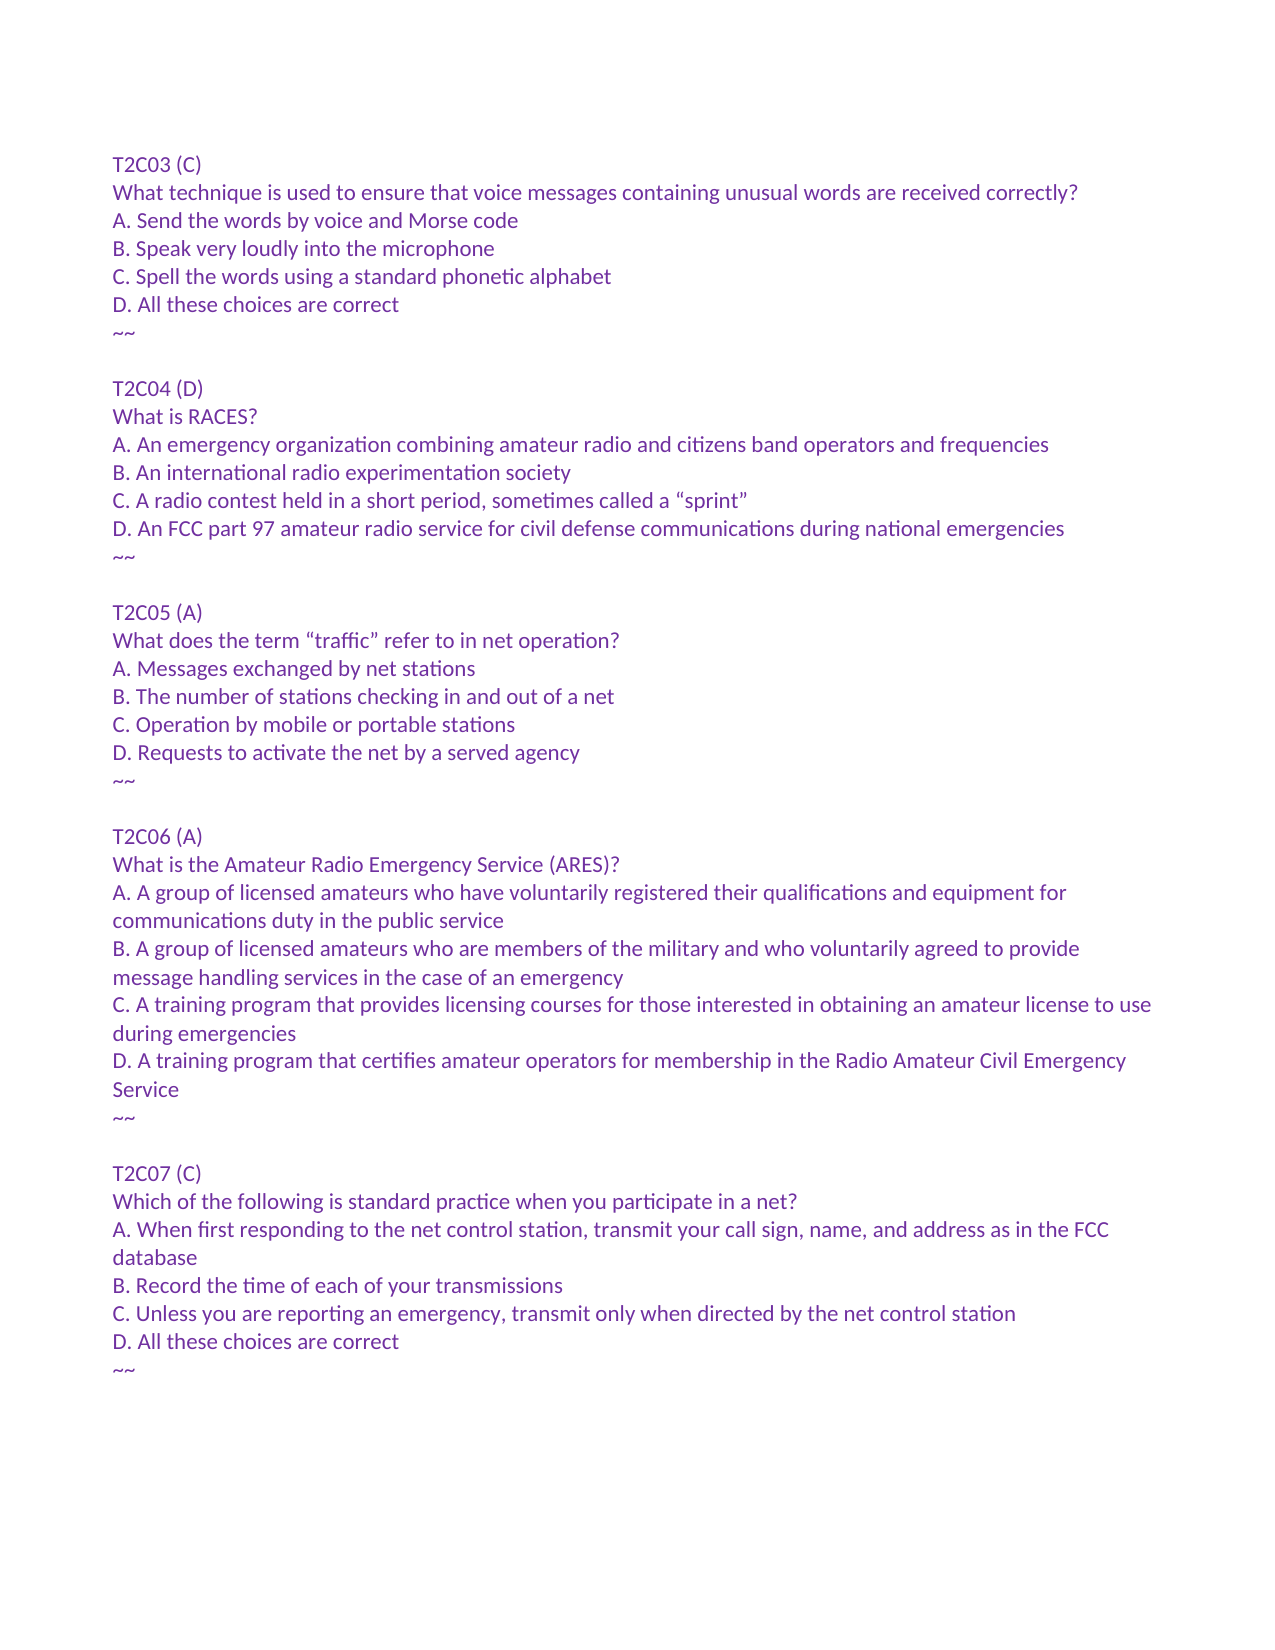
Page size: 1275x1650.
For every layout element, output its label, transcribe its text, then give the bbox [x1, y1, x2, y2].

text D. A training program that certifies amateur operators for membership in the Radio Amateur Civil Emergency Service [112, 1047, 1162, 1103]
text B. The number of stations checking in and out of a net [112, 682, 1162, 710]
text B. Record the time of each of your transmissions [112, 1271, 1162, 1299]
text D. Requests to activate the net by a served agency [112, 738, 1162, 766]
text What is the Amateur Radio Emergency Service (ARES)? [112, 851, 1162, 878]
text C. A training program that provides licensing courses for those interested in obtaining an amateur license to use during emergencies [112, 991, 1162, 1047]
text C. Unless you are reporting an emergency, transmit only when directed by the net control station [112, 1299, 1162, 1327]
text ~~ [112, 766, 1162, 794]
text A. An emergency organization combining amateur radio and citizens band operators and frequencies [112, 430, 1162, 458]
text C. Spell the words using a standard phonetic alphabet [112, 262, 1162, 290]
text D. All these choices are correct [112, 290, 1162, 318]
text T2C05 (A) [112, 598, 1162, 626]
text A. A group of licensed amateurs who have voluntarily registered their qualifications and equipment for communications duty in the public service [112, 878, 1162, 934]
text D. All these choices are correct [112, 1327, 1162, 1355]
text T2C07 (C) [112, 1159, 1162, 1187]
text What is RACES? [112, 402, 1162, 430]
text A. Messages exchanged by net stations [112, 654, 1162, 682]
text ~~ [112, 318, 1162, 346]
text B. An international radio experimentation society [112, 458, 1162, 486]
text ~~ [112, 542, 1162, 570]
text What technique is used to ensure that voice messages containing unusual words are received correctly? [112, 178, 1162, 206]
text T2C06 (A) [112, 822, 1162, 851]
text ~~ [112, 1103, 1162, 1131]
text D. An FCC part 97 amateur radio service for civil defense communications during national emergencies [112, 514, 1162, 542]
text A. Send the words by voice and Morse code [112, 206, 1162, 234]
text B. A group of licensed amateurs who are members of the military and who voluntarily agreed to provide message handling services in the case of an emergency [112, 934, 1162, 991]
text What does the term “traffic” refer to in net operation? [112, 626, 1162, 654]
text Which of the following is standard practice when you participate in a net? [112, 1187, 1162, 1215]
text T2C03 (C) [112, 150, 1162, 178]
text T2C04 (D) [112, 374, 1162, 402]
text C. A radio contest held in a short period, sometimes called a “sprint” [112, 486, 1162, 514]
text C. Operation by mobile or portable stations [112, 710, 1162, 738]
text ~~ [112, 1355, 1162, 1383]
text A. When first responding to the net control station, transmit your call sign, name, and address as in the FCC database [112, 1215, 1162, 1271]
text B. Speak very loudly into the microphone [112, 234, 1162, 262]
